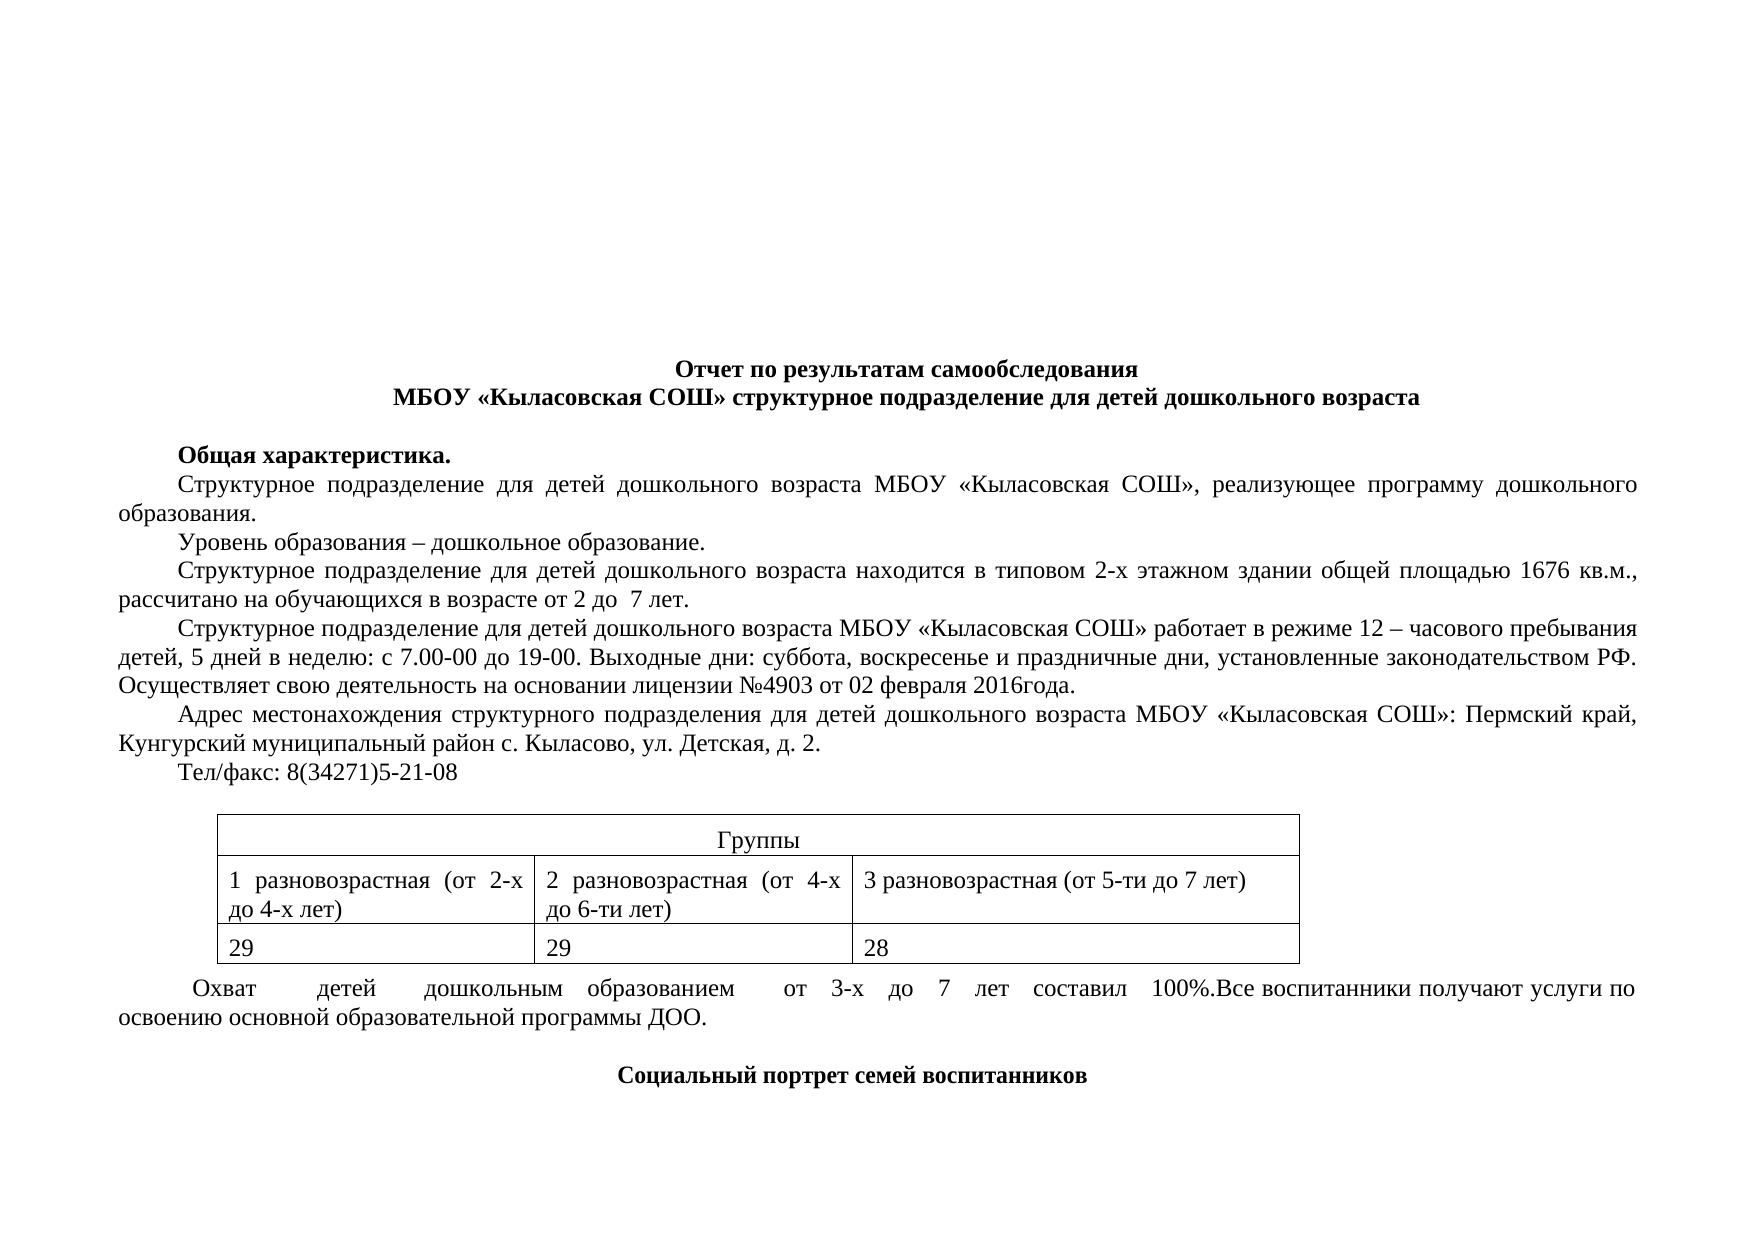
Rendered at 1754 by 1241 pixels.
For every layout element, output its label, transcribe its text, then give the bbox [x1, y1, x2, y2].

table_header Группы [218, 815, 1299, 855]
table_cell 28 [853, 924, 1299, 963]
table_cell 29 [218, 924, 534, 963]
text Уровень образования – дошкольное образование. [118, 527, 1639, 555]
text Структурное подразделение для детей дошкольного возраста МБОУ «Кыласовская СОШ» работает в режиме 12 – часового пребывания детей, 5 дней в неделю: с 7.00-00 до 19-00. Выходные дни: суббота, воскресенье и праздничные дни, установленные законодательством РФ. Осуществляет свою деятельность на основании лицензии №4903 от 02 февраля 2016года. [118, 613, 1639, 699]
text Отчет по результатам самообследования [118, 354, 1636, 382]
text Тел/факс: 8(34271)5-21-08 [118, 757, 1636, 785]
text Структурное подразделение для детей дошкольного возраста находится в типовом 2-х этажном здании общей площадью 1676 кв.м., рассчитано на обучающихся в возрасте от 2 до 7 лет. [118, 555, 1639, 613]
table_cell 29 [535, 924, 852, 963]
text Адрес местонахождения структурного подразделения для детей дошкольного возраста МБОУ «Кыласовская СОШ»: Пермский край, Кунгурский муниципальный район с. Кыласово, ул. Детская, д. 2. [118, 699, 1639, 757]
text Структурное подразделение для детей дошкольного возраста МБОУ «Кыласовская СОШ», реализующее программу дошкольного образования. [118, 469, 1639, 526]
text Общая характеристика. [118, 440, 1636, 469]
table_cell 2 разновозрастная (от 4-х до 6-ти лет) [535, 856, 852, 923]
table_cell 1 разновозрастная (от 2-х до 4-х лет) [218, 856, 534, 923]
text Охват детей дошкольным образованием от 3-х до 7 лет составил 100%.Все воспитанники получают услуги по освоению основной образовательной программы ДОО. [118, 973, 1636, 1031]
text МБОУ «Кыласовская СОШ» структурное подразделение для детей дошкольного возраста [118, 382, 1636, 411]
text Социальный портрет семей воспитанников [118, 1060, 1587, 1089]
table_cell 3 разновозрастная (от 5-ти до 7 лет) [853, 856, 1299, 923]
